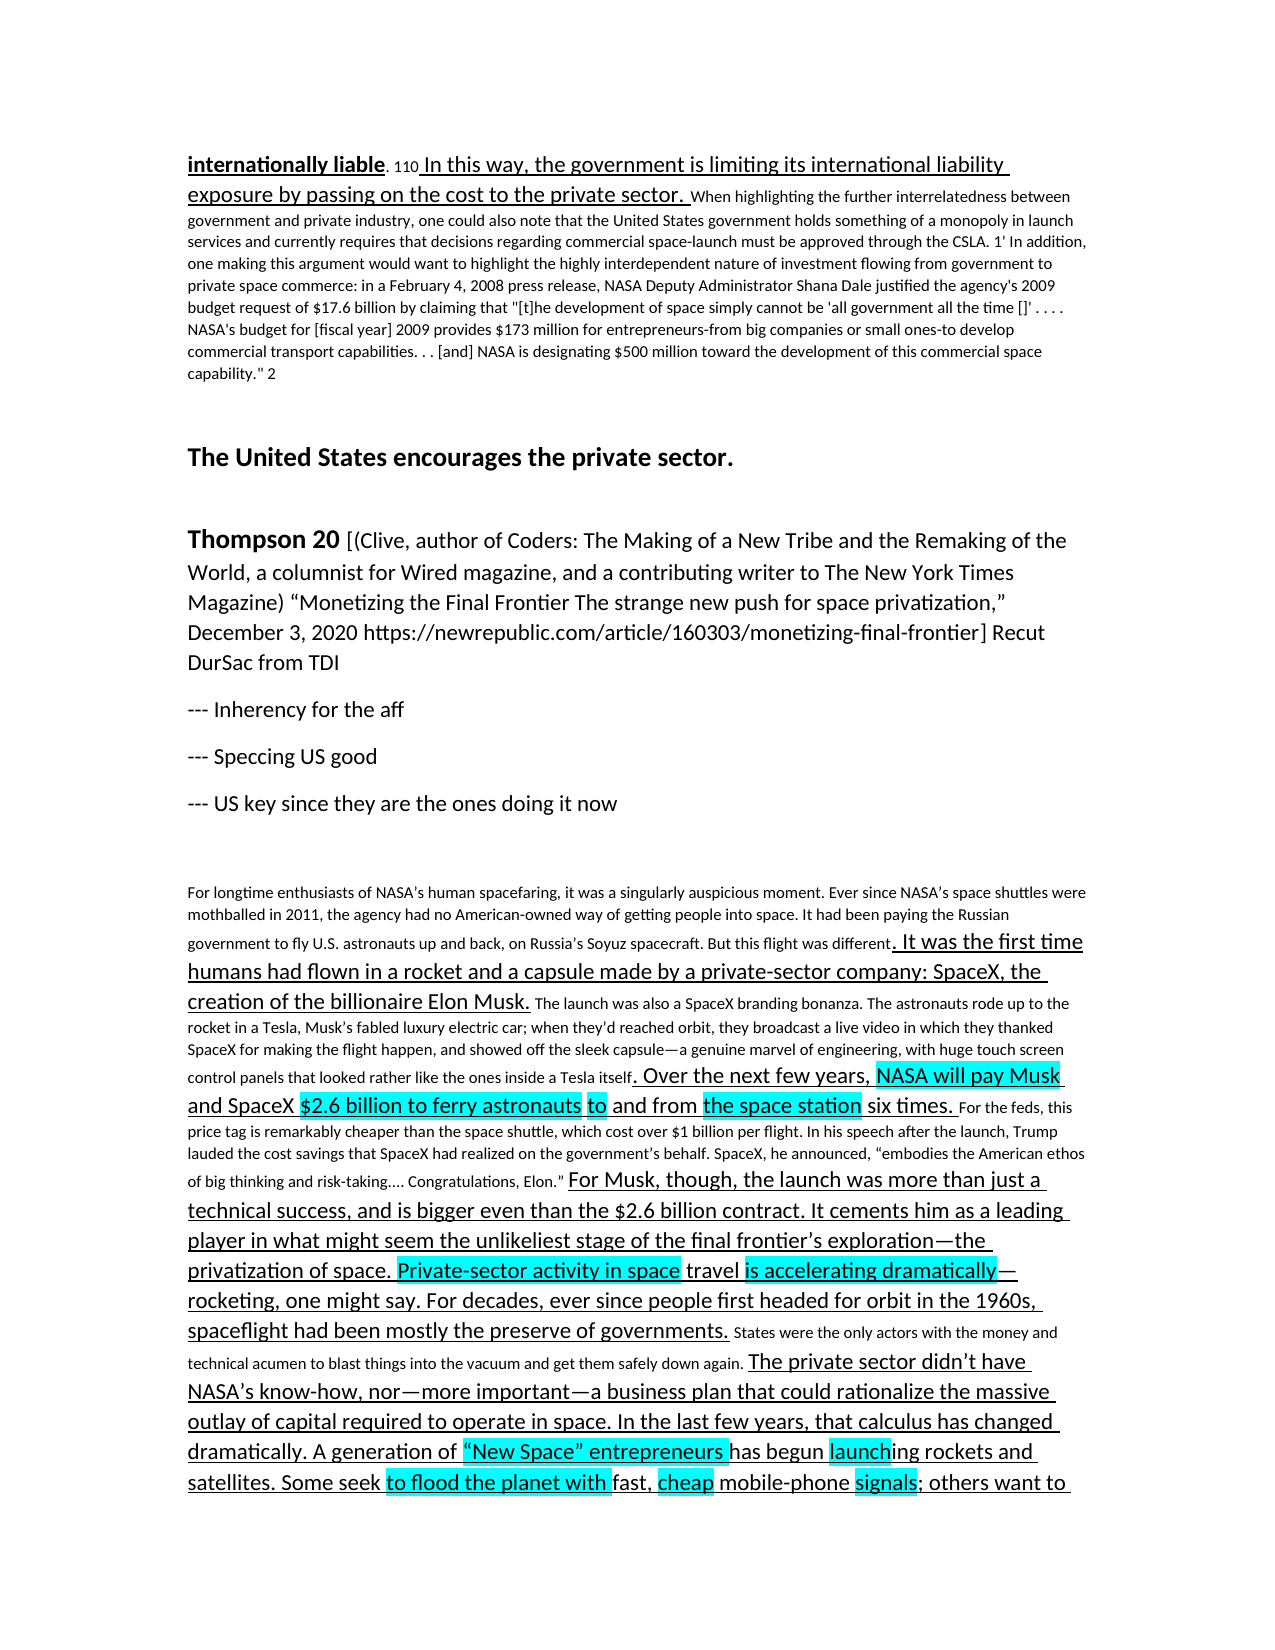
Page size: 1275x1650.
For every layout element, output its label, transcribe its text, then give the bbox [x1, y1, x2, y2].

text Thompson 20 [(Clive, author of Coders: The Making of a New Tribe and the Remaking of the World, a columnist for Wired magazine, and a contributing writer to The New York Times Magazine) “Monetizing the Final Frontier The strange new push for space privatization,” December 3, 2020 https://newrepublic.com/article/160303/monetizing-final-frontier] Recut DurSac from TDI [187, 522, 1087, 676]
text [187, 883, 1087, 1496]
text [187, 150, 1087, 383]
subtitle The United States encourages the private sector. [187, 440, 1087, 473]
text --- Speccing US good [187, 742, 1087, 770]
text --- Inherency for the aff [187, 695, 1087, 723]
text --- US key since they are the ones doing it now [187, 789, 1087, 817]
